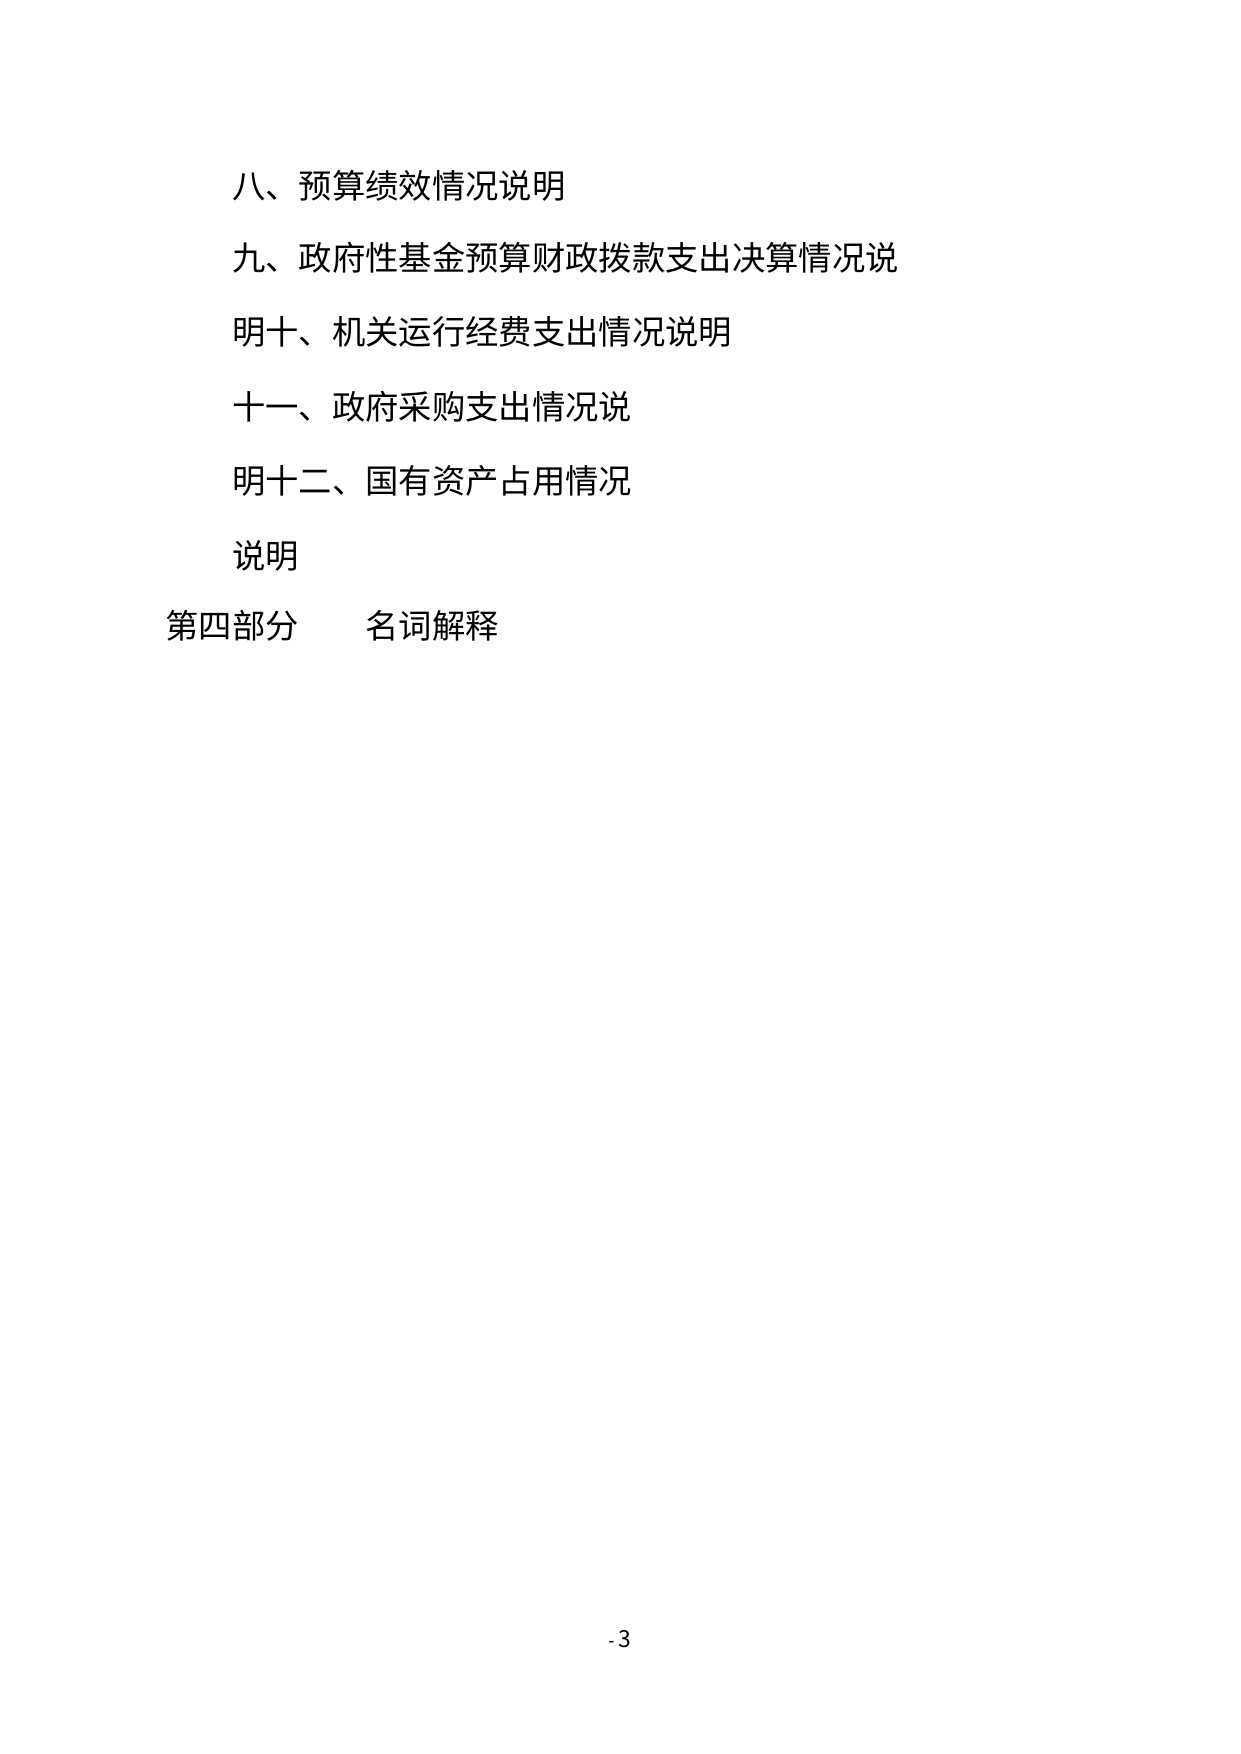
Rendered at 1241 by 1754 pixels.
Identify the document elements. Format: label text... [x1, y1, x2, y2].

text 九、政府性基金预算财政拨款支出决算情况说明十、机关运行经费支出情况说明 [232, 231, 932, 354]
text 第四部分 名词解释 [165, 605, 1109, 647]
text 八、预算绩效情况说明 [232, 160, 1109, 208]
text 十一、政府采购支出情况说明十二、国有资产占用情况说明 [232, 381, 665, 578]
